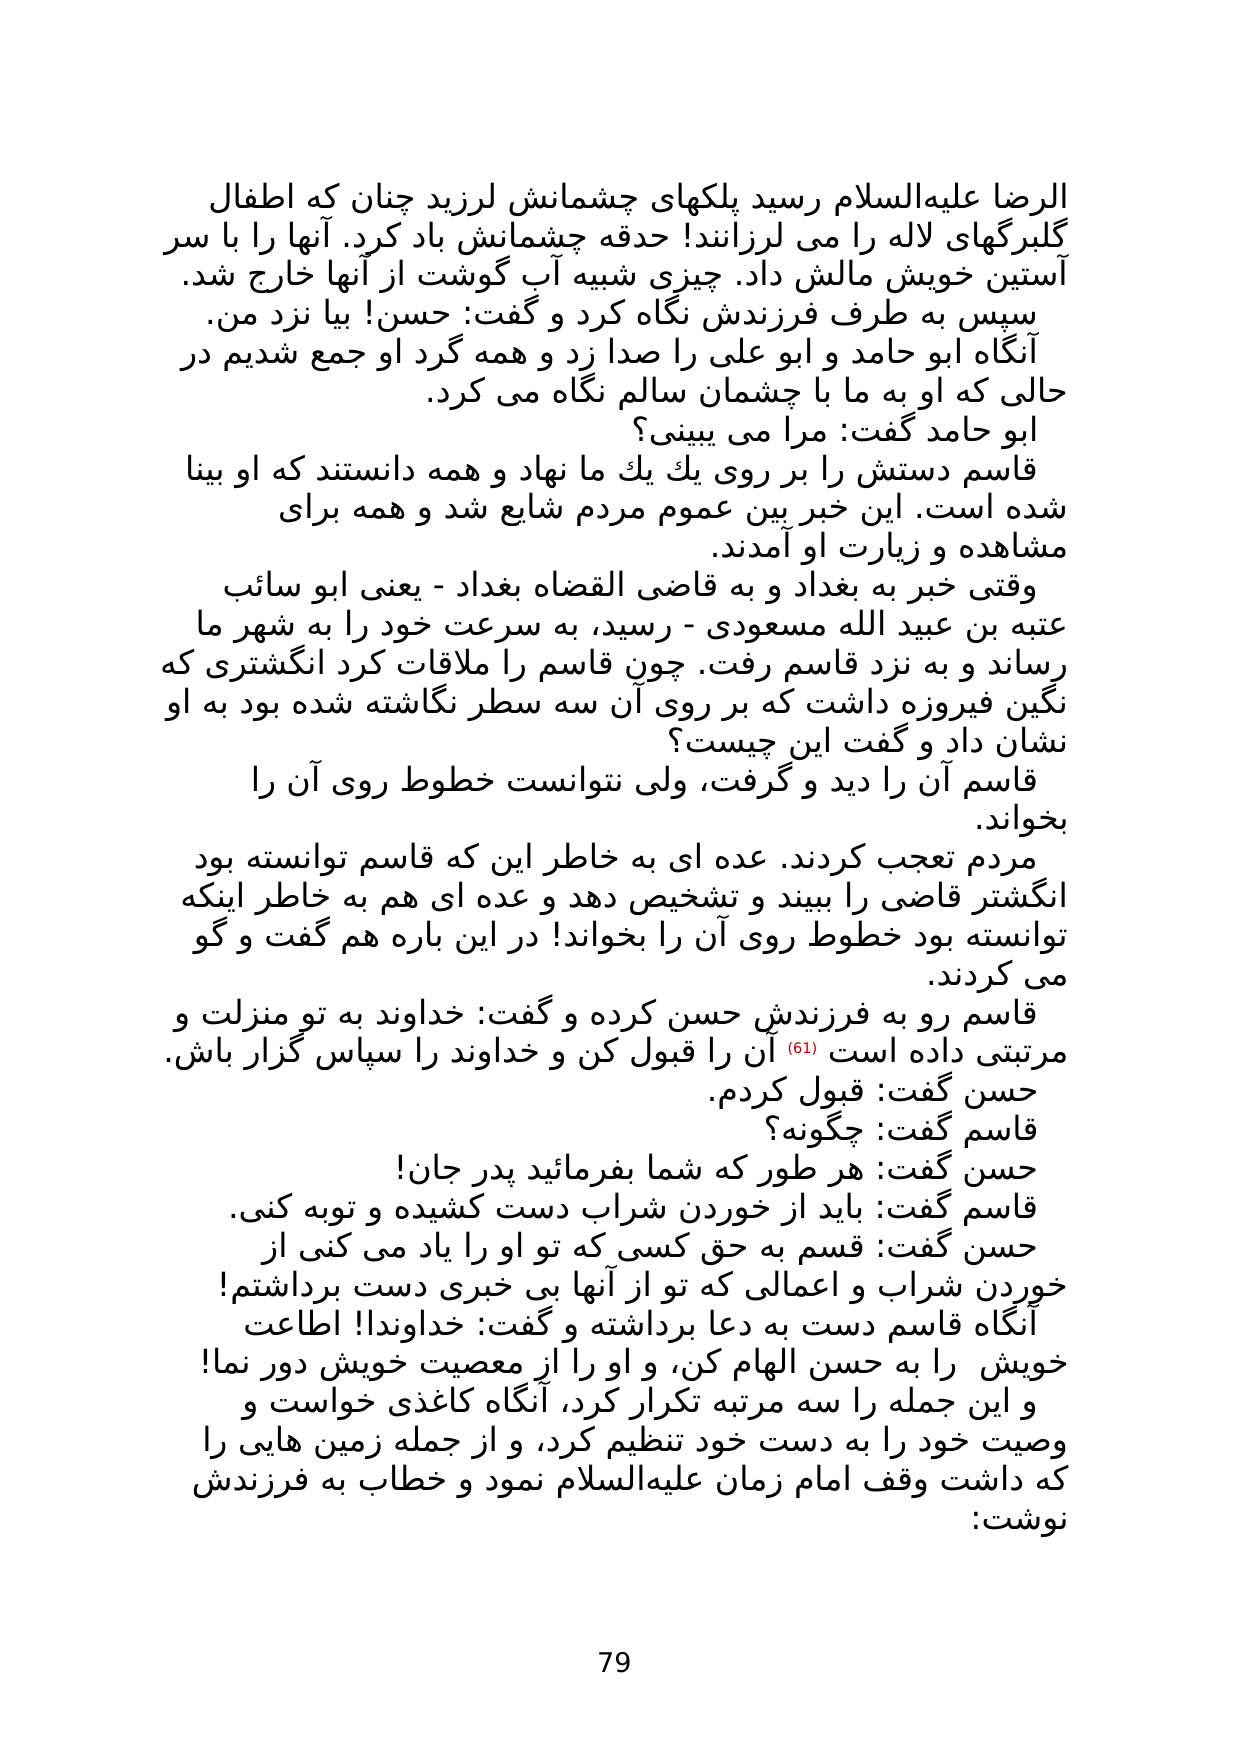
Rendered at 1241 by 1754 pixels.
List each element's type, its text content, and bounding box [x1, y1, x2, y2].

text و اين جمله را سه مرتبه تكرار كرد، آنگاه كاغذى خواست و وصيت خود را به دست خود تنظيم كرد، و از جمله زمين هايى را كه داشت وقف امام زمان عليه‌السلام نمود و خطاب به فرزندش نوشت: [159, 1382, 1069, 1537]
text سپس به طرف فرزندش نگاه كرد و گفت: حسن! بيا نزد من. [159, 294, 1069, 333]
text مردم تعجب كردند. عده اى به خاطر اين كه قاسم توانسته بود انگشتر قاضى را ببيند و تشخيص دهد و عده اى هم به خاطر اينكه توانسته بود خطوط روى آن را بخواند! در اين باره هم گفت و گو مى كردند. [159, 838, 1069, 993]
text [159, 177, 1069, 294]
text قاسم گفت: بايد از خوردن شراب دست كشيده و توبه كنى. [159, 1187, 1069, 1226]
text قاسم رو به فرزندش حسن كرده و گفت: خداوند به تو منزلت و مرتبتى داده است (61) آن را قبول كن و خداوند را سپاس گزار باش. [159, 993, 1069, 1071]
text حسن گفت: قسم به حق كسى كه تو او را ياد مى كنى از خوردن شراب و اعمالى كه تو از آنها بى خبرى دست برداشتم! [159, 1226, 1069, 1304]
text آنگاه ابو حامد و ابو على را صدا زد و همه گرد او جمع شديم در حالى كه او به ما با چشمان سالم نگاه مى كرد. [159, 333, 1069, 410]
text حسن گفت: قبول كردم. [159, 1071, 1069, 1110]
text قاسم آن را ديد و گرفت، ولى نتوانست خطوط روى آن را بخواند. [159, 760, 1069, 838]
text آنگاه قاسم دست به دعا برداشته و گفت: خداوندا! اطاعت خويش ‍ را به حسن الهام كن، و او را از معصيت خويش دور نما! [159, 1304, 1069, 1382]
text قاسم دستش را بر روى يك يك ما نهاد و همه دانستند كه او بينا شده است. اين خبر بين عموم مردم شايع شد و همه براى مشاهده و زيارت او آمدند. [159, 449, 1069, 566]
text قاسم گفت: چگونه؟ [159, 1110, 1069, 1148]
text حسن گفت: هر طور كه شما بفرمائيد پدر جان! [159, 1148, 1069, 1187]
text وقتى خبر به بغداد و به قاضى القضاه بغداد - يعنى ابو سائب عتبه بن عبيد الله مسعودى - رسيد، به سرعت خود را به شهر ما رساند و به نزد قاسم رفت. چون قاسم را ملاقات كرد انگشترى كه نگين فيروزه داشت كه بر روى آن سه سطر نگاشته شده بود به او نشان داد و گفت اين چيست؟ [159, 566, 1069, 760]
text ابو حامد گفت: مرا مى يبينى؟ [159, 410, 1069, 449]
